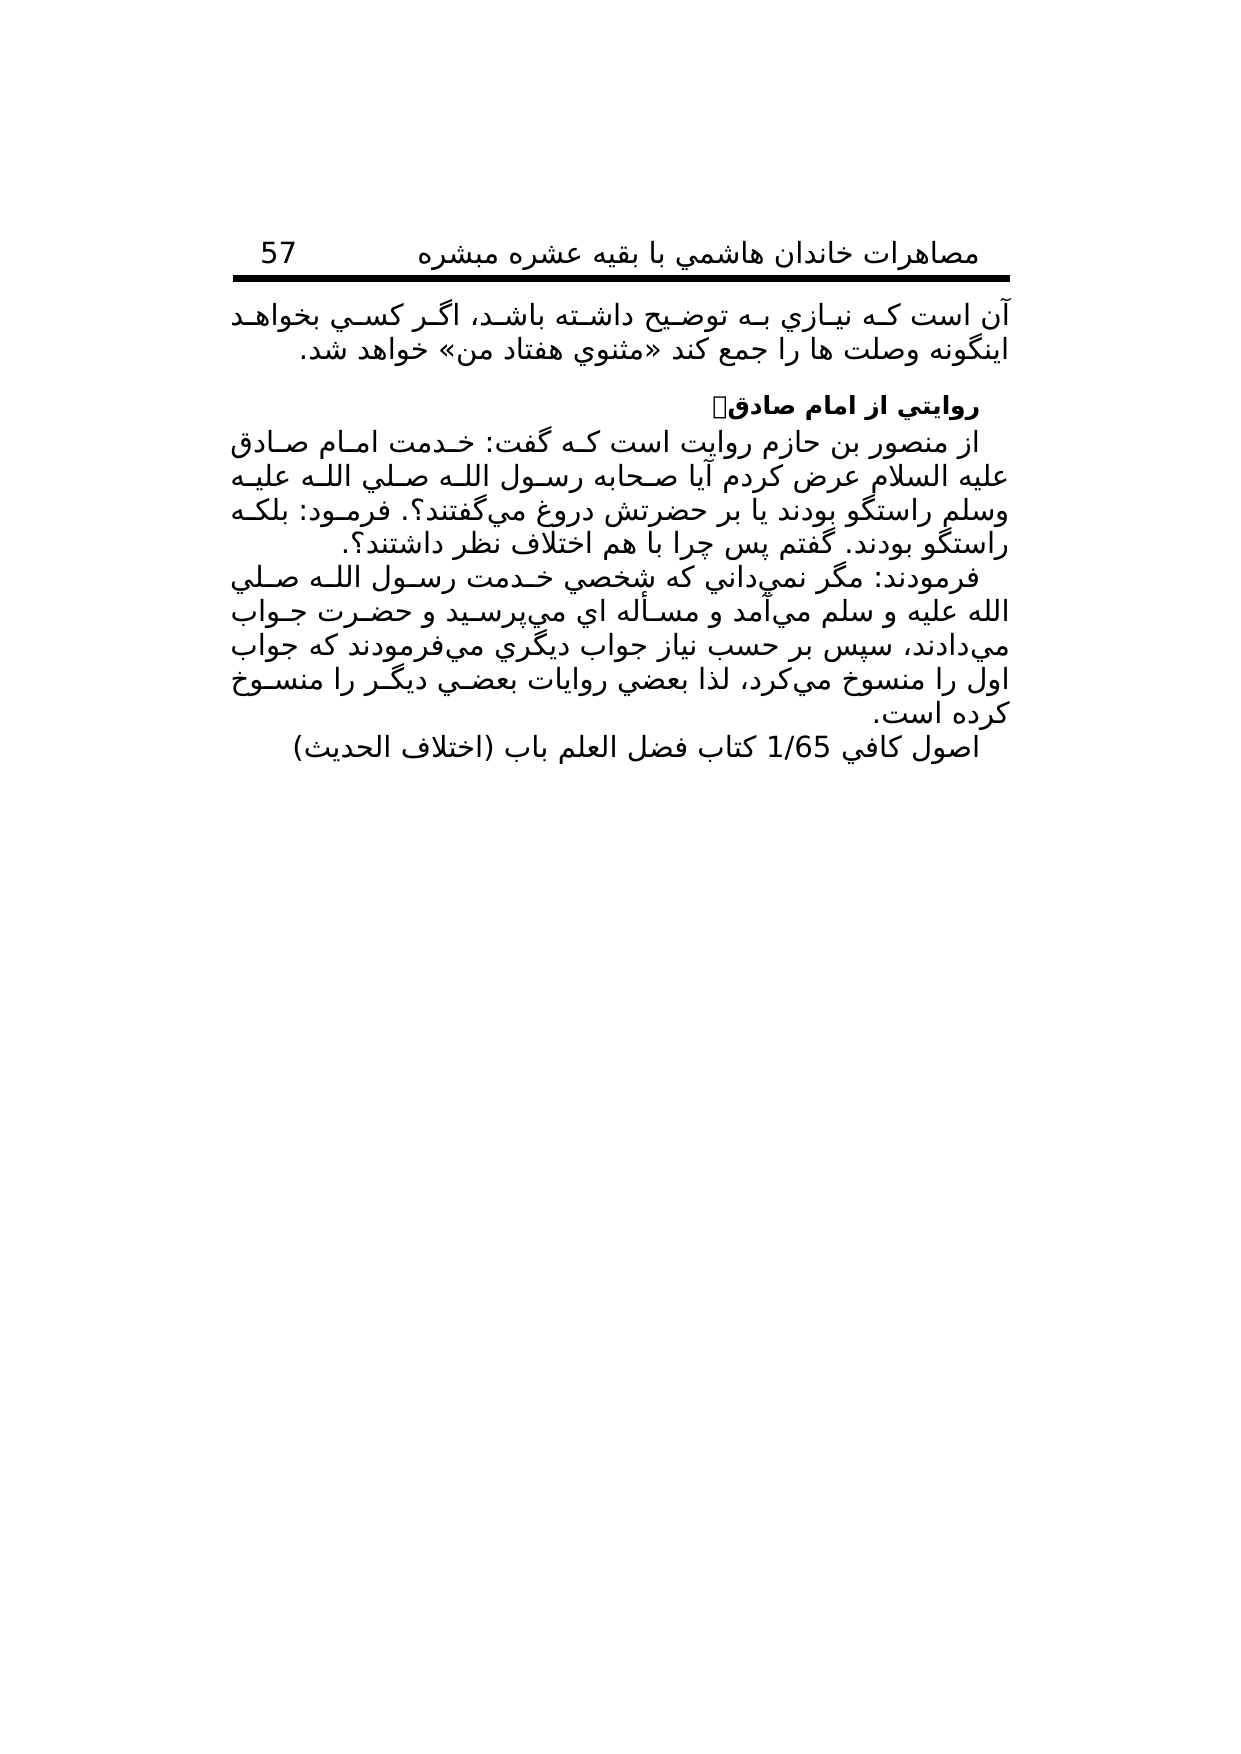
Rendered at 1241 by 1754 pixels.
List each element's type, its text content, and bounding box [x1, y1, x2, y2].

text روايتي از امام صادق [230, 392, 980, 421]
text از منصور بن حازم روايت است كه گفت: خدمت امام صادق عليه السلام عرض كردم آيا صحابه رسول الله صلي الله عليه وسلم راستگو بودند يا بر حضرتش دروغ مي‌گفتند؟. فرمود: بلكه راستگو بودند. گفتم پس چرا با هم اختلاف نظر داشتند؟. [230, 425, 1010, 561]
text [230, 299, 1010, 367]
text اصول كافي 1/65 كتاب فضل العلم باب (اختلاف الحديث) [230, 731, 1010, 764]
text فرمودند: مگر نمي‌داني كه شخصي خدمت رسول الله صلي الله عليه و سلم مي‌آمد و مسأله اي مي‌پرسيد و حضرت جواب مي‌دادند، سپس بر حسب نياز جواب ديگري مي‌فرمودند كه جواب اول را منسوخ مي‌كرد، لذا بعضي روايات بعضي ديگر را منسوخ كرده است. [230, 561, 1010, 731]
